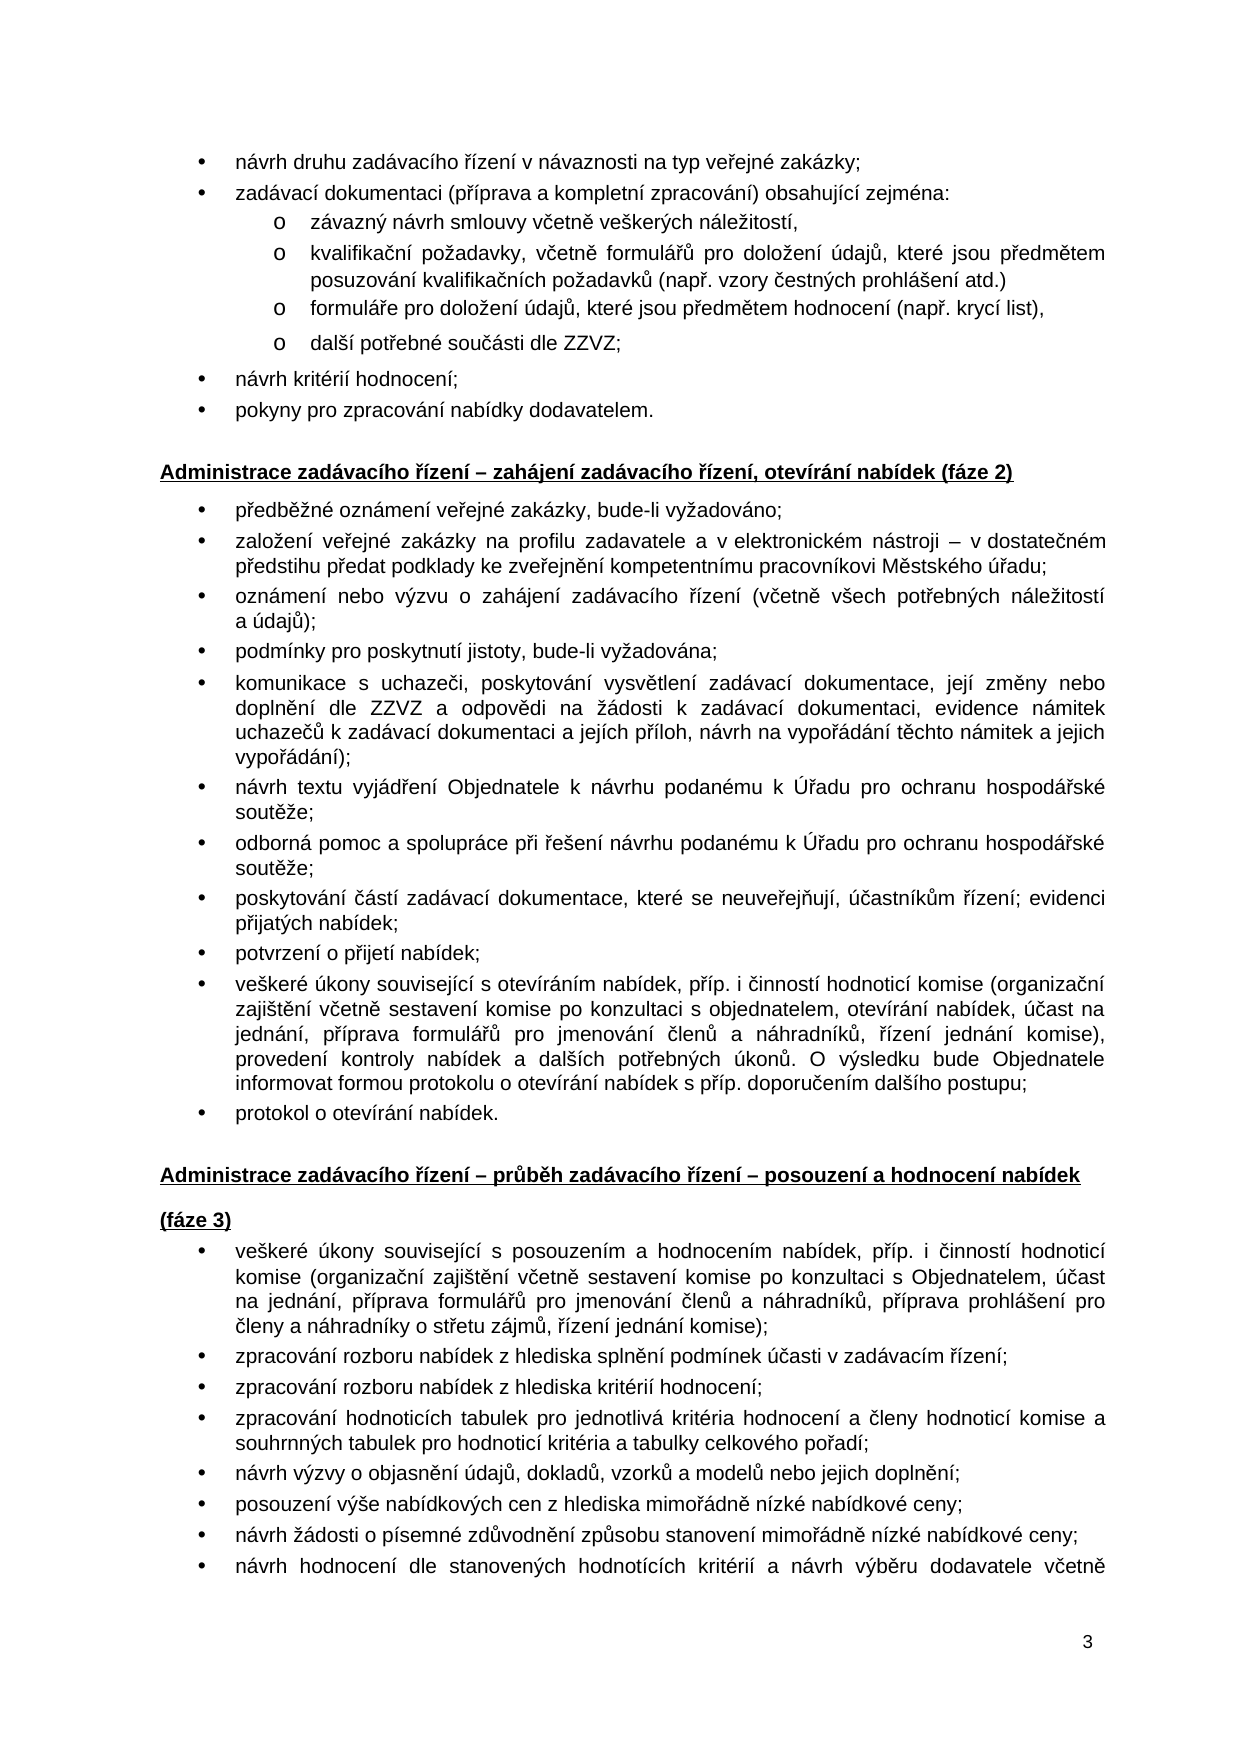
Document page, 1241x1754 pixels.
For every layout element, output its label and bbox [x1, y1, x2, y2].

table_header [148, 148, 1120, 1578]
